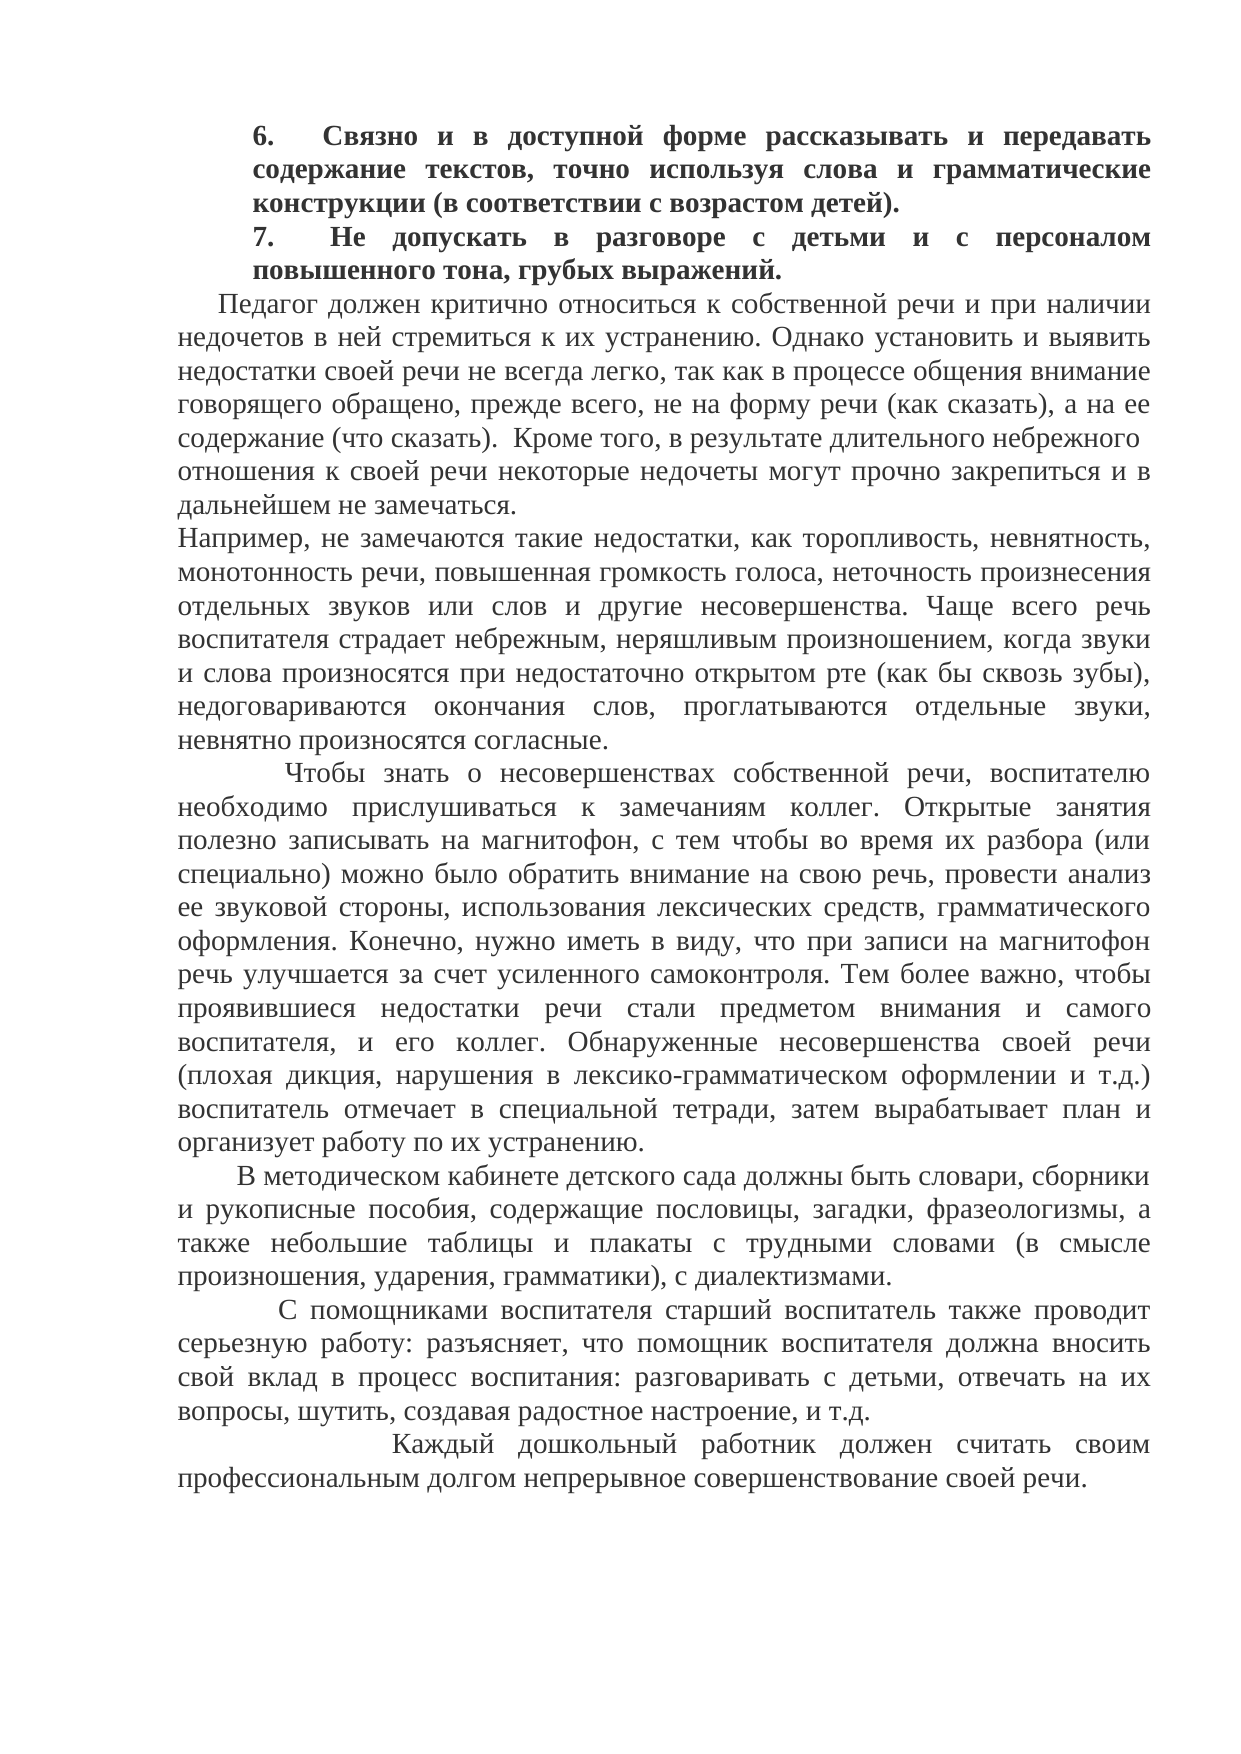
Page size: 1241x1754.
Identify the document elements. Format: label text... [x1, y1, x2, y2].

text В методическом кабинете детского сада должны быть словари, сборники и рукописные пособия, содержащие пословицы, загадки, фразеологизмы, а также небольшие таблицы и плакаты с трудными словами (в смысле произношения, ударения, грамматики), с диалектизмами. [177, 1158, 1152, 1292]
text 6. Связно и в доступной форме рассказывать и передавать содержание текстов, точно используя слова и грамматические конструкции (в соответствии с возрастом детей). [252, 118, 1152, 219]
text Каждый дошкольный работник должен считать своим профессиональным долгом непрерывное совершенствование своей речи. [177, 1426, 1152, 1493]
text Педагог должен критично относиться к собственной речи и при наличии недочетов в ней стремиться к их устранению. Однако установить и выявить недостатки своей речи не всегда легко, так как в процессе общения внимание говорящего обращено, прежде всего, не на форму речи (как сказать), а на ее содержание (что сказать). Кроме того, в результате длительного небрежного отношения к своей речи некоторые недочеты могут прочно закрепиться и в дальнейшем не замечаться. [177, 286, 1152, 521]
text Чтобы знать о несовершенствах собственной речи, воспитателю необходимо прислушиваться к замечаниям коллег. Открытые занятия полезно записывать на магнитофон, с тем чтобы во время их разбора (или специально) можно было обратить внимание на свою речь, провести анализ ее звуковой стороны, использования лексических средств, грамматического оформления. Конечно, нужно иметь в виду, что при записи на магнитофон речь улучшается за счет усиленного самоконтроля. Тем более важно, чтобы проявившиеся недостатки речи стали предметом внимания и самого воспитателя, и его коллег. Обнаруженные несовершенства своей речи (плохая дикция, нарушения в лексико-грамматическом оформлении и т.д.) воспитатель отмечает в специальной тетради, затем вырабатывает план и организует работу по их устранению. [177, 755, 1152, 1158]
text 7. Не допускать в разговоре с детьми и с персоналом повышенного тона, грубых выражений. [252, 219, 1152, 286]
text Например, не замечаются такие недостатки, как торопливость, невнятность, монотонность речи, повышенная громкость голоса, неточность произнесения отдельных звуков или слов и другие несовершенства. Чаще всего речь воспитателя страдает небрежным, неряшливым произношением, когда звуки и слова произносятся при недостаточно открытом рте (как бы сквозь зубы), недоговариваются окончания слов, проглатываются отдельные звуки, невнятно произносятся согласные. [177, 521, 1152, 755]
text С помощниками воспитателя старший воспитатель также проводит серьезную работу: разъясняет, что помощник воспитателя должна вносить свой вклад в процесс воспитания: разговаривать с детьми, отвечать на их вопросы, шутить, создавая радостное настроение, и т.д. [177, 1292, 1152, 1426]
